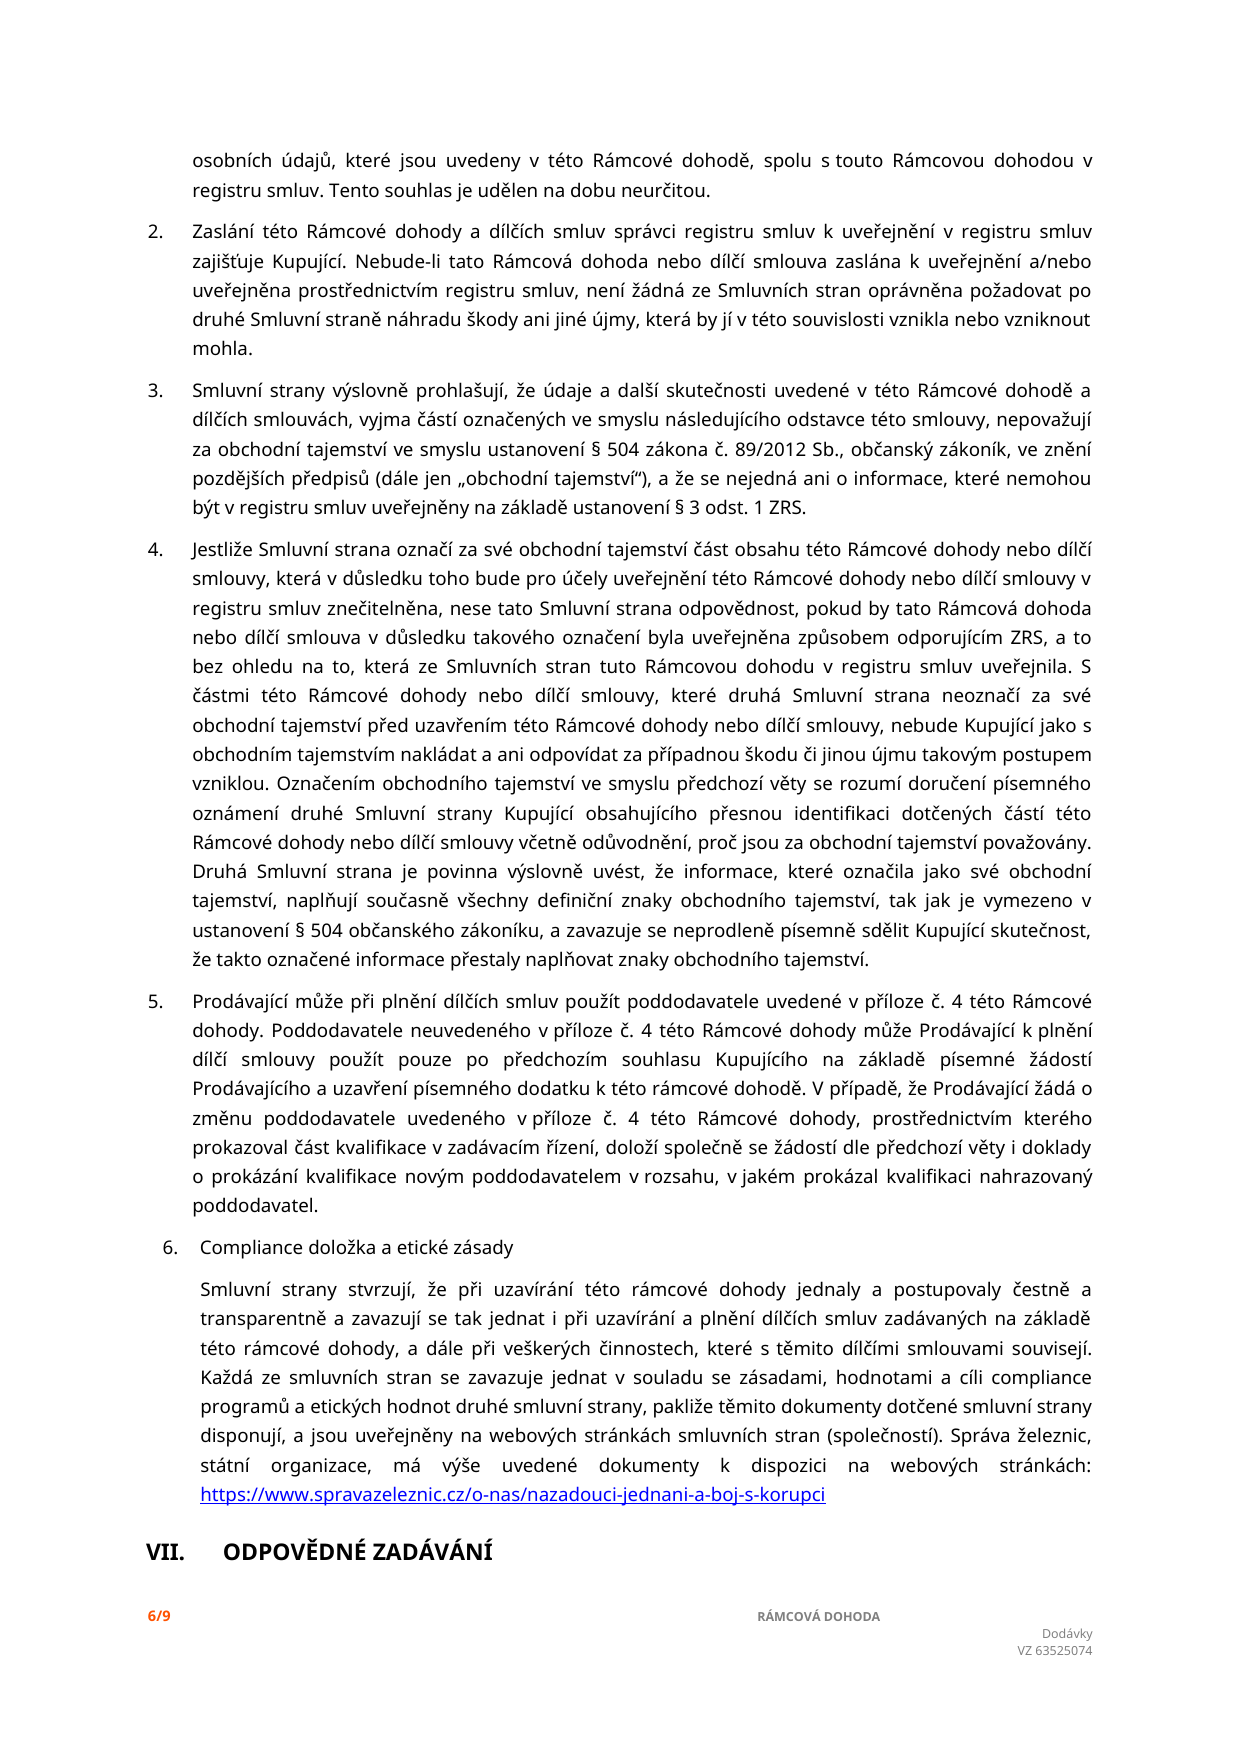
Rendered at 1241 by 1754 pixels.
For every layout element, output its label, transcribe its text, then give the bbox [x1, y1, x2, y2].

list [148, 148, 1093, 202]
list Jestliže Smluvní strana označí za své obchodní tajemství část obsahu této Rámcové dohody nebo dílčí smlouvy, která v důsledku toho bude pro účely uveřejnění této Rámcové dohody nebo dílčí smlouvy v registru smluv znečitelněna, nese tato Smluvní strana odpovědnost, pokud by tato Rámcová dohoda nebo dílčí smlouva v důsledku takového označení byla uveřejněna způsobem odporujícím ZRS, a to bez ohledu na to, která ze Smluvních stran tuto Rámcovou dohodu v registru smluv uveřejnila. S částmi této Rámcové dohody nebo dílčí smlouvy, které druhá Smluvní strana neoznačí za své obchodní tajemství před uzavřením této Rámcové dohody nebo dílčí smlouvy, nebude Kupující jako s obchodním tajemstvím nakládat a ani odpovídat za případnou škodu či jinou újmu takovým postupem vzniklou. Označením obchodního tajemství ve smyslu předchozí věty se rozumí doručení písemného oznámení druhé Smluvní strany Kupující obsahujícího přesnou identifikaci dotčených částí této Rámcové dohody nebo dílčí smlouvy včetně odůvodnění, proč jsou za obchodní tajemství považovány. Druhá Smluvní strana je povinna výslovně uvést, že informace, které označila jako své obchodní tajemství, naplňují současně všechny definiční znaky obchodního tajemství, tak jak je vymezeno v ustanovení § 504 občanského zákoníku, a zavazuje se neprodleně písemně sdělit Kupující skutečnost, že takto označené informace přestaly naplňovat znaky obchodního tajemství. [148, 536, 1093, 972]
list ODPOVĚDNÉ ZADÁVÁNÍ [185, 1536, 1093, 1567]
list Smluvní strany stvrzují, že při uzavírání této rámcové dohody jednaly a postupovaly čestně a transparentně a zavazují se tak jednat i při uzavírání a plnění dílčích smluv zadávaných na základě této rámcové dohody, a dále při veškerých činnostech, které s těmito dílčími smlouvami souvisejí. Každá ze smluvních stran se zavazuje jednat v souladu se zásadami, hodnotami a cíli compliance programů a etických hodnot druhé smluvní strany, pakliže těmito dokumenty dotčené smluvní strany disponují, a jsou uveřejněny na webových stránkách smluvních stran (společností). Správa železnic, státní organizace, má výše uvedené dokumenty k dispozici na webových stránkách: https://www.spravazeleznic.cz/o-nas/nazadouci-jednani-a-boj-s-korupci [200, 1276, 1093, 1507]
list Zaslání této Rámcové dohody a dílčích smluv správci registru smluv k uveřejnění v registru smluv zajišťuje Kupující. Nebude-li tato Rámcová dohoda nebo dílčí smlouva zaslána k uveřejnění a/nebo uveřejněna prostřednictvím registru smluv, není žádná ze Smluvních stran oprávněna požadovat po druhé Smluvní straně náhradu škody ani jiné újmy, která by jí v této souvislosti vznikla nebo vzniknout mohla. [148, 219, 1093, 361]
list Compliance doložka a etické zásady [162, 1234, 1093, 1260]
list Smluvní strany výslovně prohlašují, že údaje a další skutečnosti uvedené v této Rámcové dohodě a dílčích smlouvách, vyjma částí označených ve smyslu následujícího odstavce této smlouvy, nepovažují za obchodní tajemství ve smyslu ustanovení § 504 zákona č. 89/2012 Sb., občanský zákoník, ve znění pozdějších předpisů (dále jen „obchodní tajemství“), a že se nejedná ani o informace, které nemohou být v registru smluv uveřejněny na základě ustanovení § 3 odst. 1 ZRS. [148, 377, 1093, 520]
list Prodávající může při plnění dílčích smluv použít poddodavatele uvedené v příloze č. 4 této Rámcové dohody. Poddodavatele neuvedeného v příloze č. 4 této Rámcové dohody může Prodávající k plnění dílčí smlouvy použít pouze po předchozím souhlasu Kupujícího na základě písemné žádostí Prodávajícího a uzavření písemného dodatku k této rámcové dohodě. V případě, že Prodávající žádá o změnu poddodavatele uvedeného v příloze č. 4 této Rámcové dohody, prostřednictvím kterého prokazoval část kvalifikace v zadávacím řízení, doloží společně se žádostí dle předchozí věty i doklady o prokázání kvalifikace novým poddodavatelem v rozsahu, v jakém prokázal kvalifikaci nahrazovaný poddodavatel. [148, 988, 1093, 1218]
